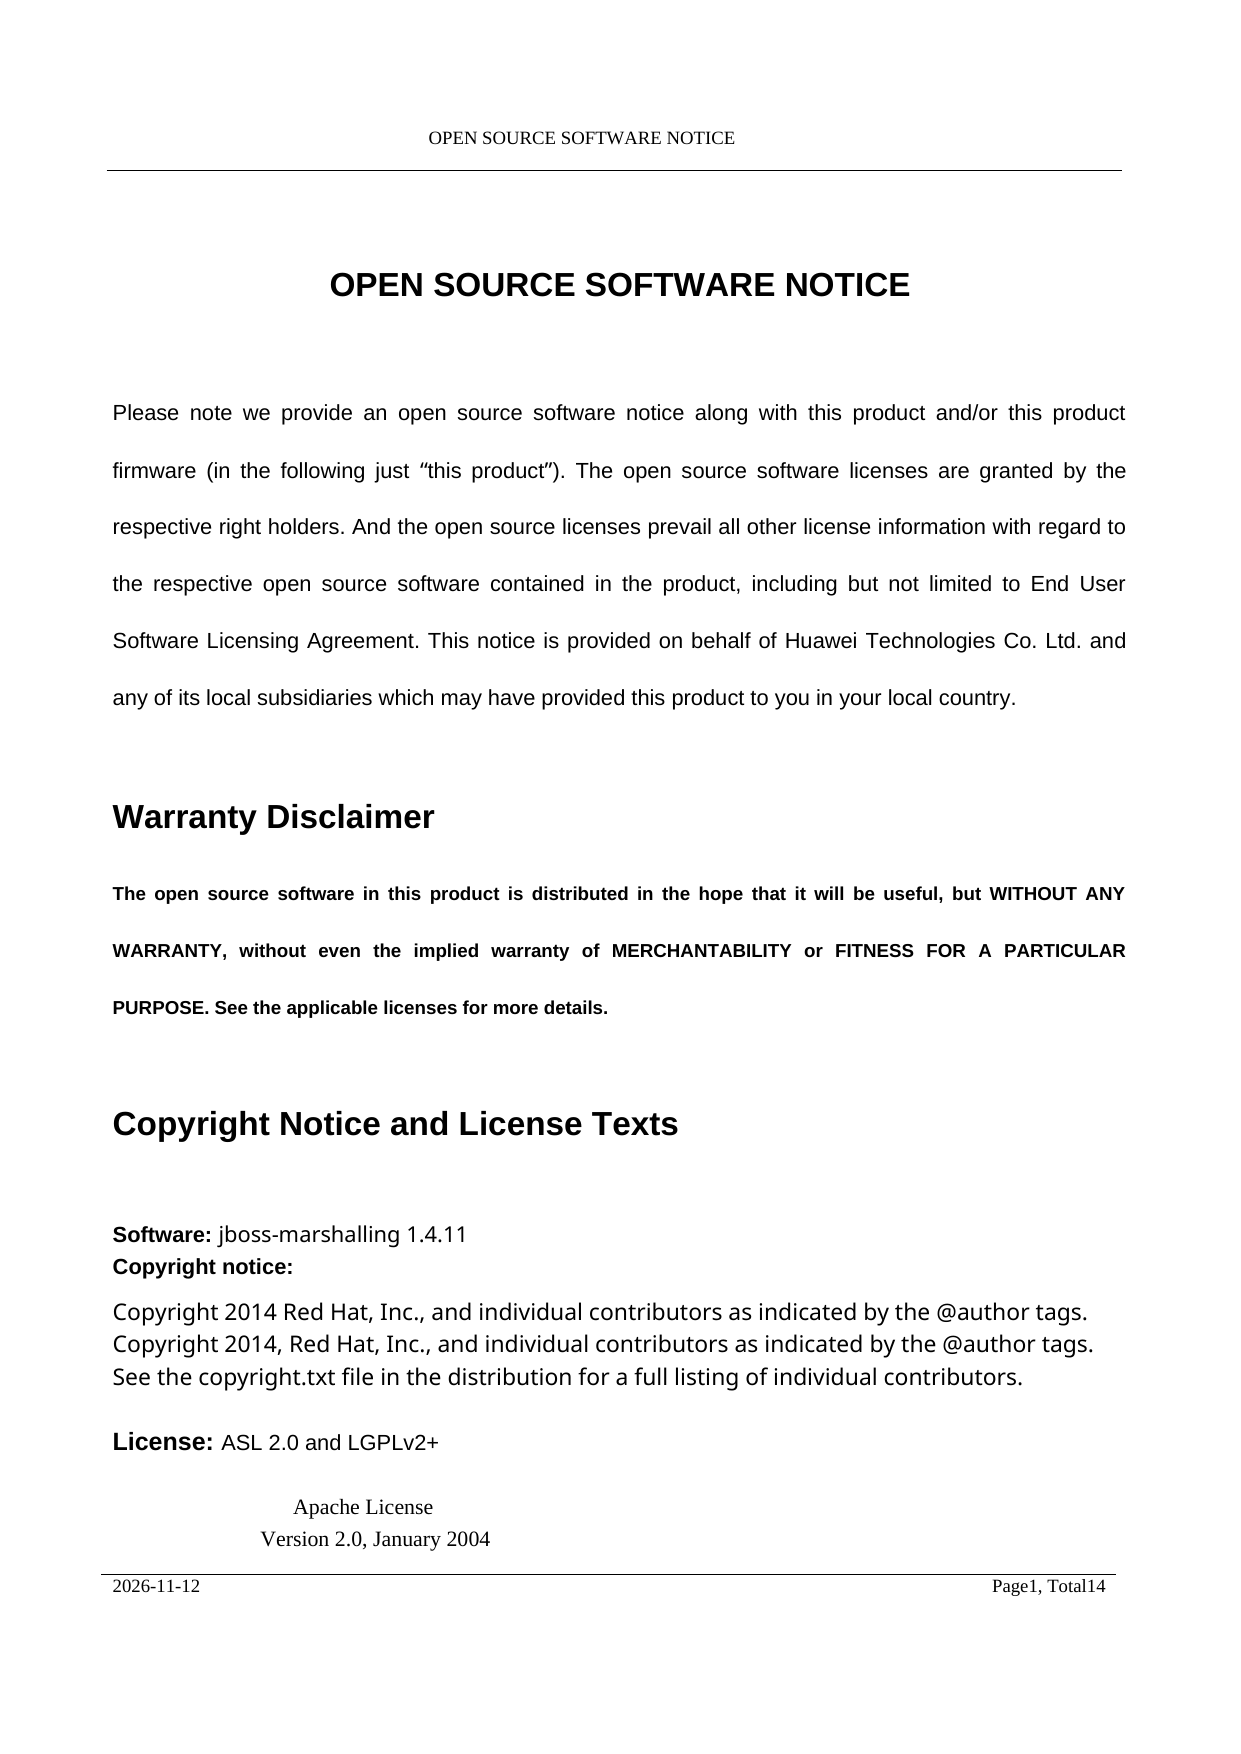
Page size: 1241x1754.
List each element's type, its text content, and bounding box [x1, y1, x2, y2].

text License: ASL 2.0 and LGPLv2+ [112, 1425, 1128, 1457]
text Copyright notice: [112, 1250, 1128, 1282]
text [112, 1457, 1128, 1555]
text OPEN SOURCE SOFTWARE NOTICE [112, 251, 1128, 316]
text Copyright Notice and License Texts [112, 1091, 1128, 1156]
text Copyright 2014 Red Hat, Inc., and individual contributors as indicated by the @author tags. Copyright 2014, Red Hat, Inc., and individual contributors as indicated by the @author tags. See the copyright.txt file in the distribution for a full listing of individual contributors. [112, 1295, 1128, 1425]
text The open source software in this product is distributed in the hope that it will be useful, but WITHOUT ANY WARRANTY, without even the implied warranty of MERCHANTABILITY or FITNESS FOR A PARTICULAR PURPOSE. See the applicable licenses for more details. [112, 877, 1128, 1024]
text Warranty Disclaimer [112, 784, 1128, 849]
text Please note we provide an open source software notice along with this product and/or this product firmware (in the following just “this product”). The open source software licenses are granted by the respective right holders. And the open source licenses prevail all other license information with regard to the respective open source software contained in the product, including but not limited to End User Software Licensing Agreement. This notice is provided on behalf of Huawei Technologies Co. Ltd. and any of its local subsidiaries which may have provided this product to you in your local country. [112, 397, 1128, 713]
text Software: jboss-marshalling 1.4.11 [112, 1217, 1128, 1250]
